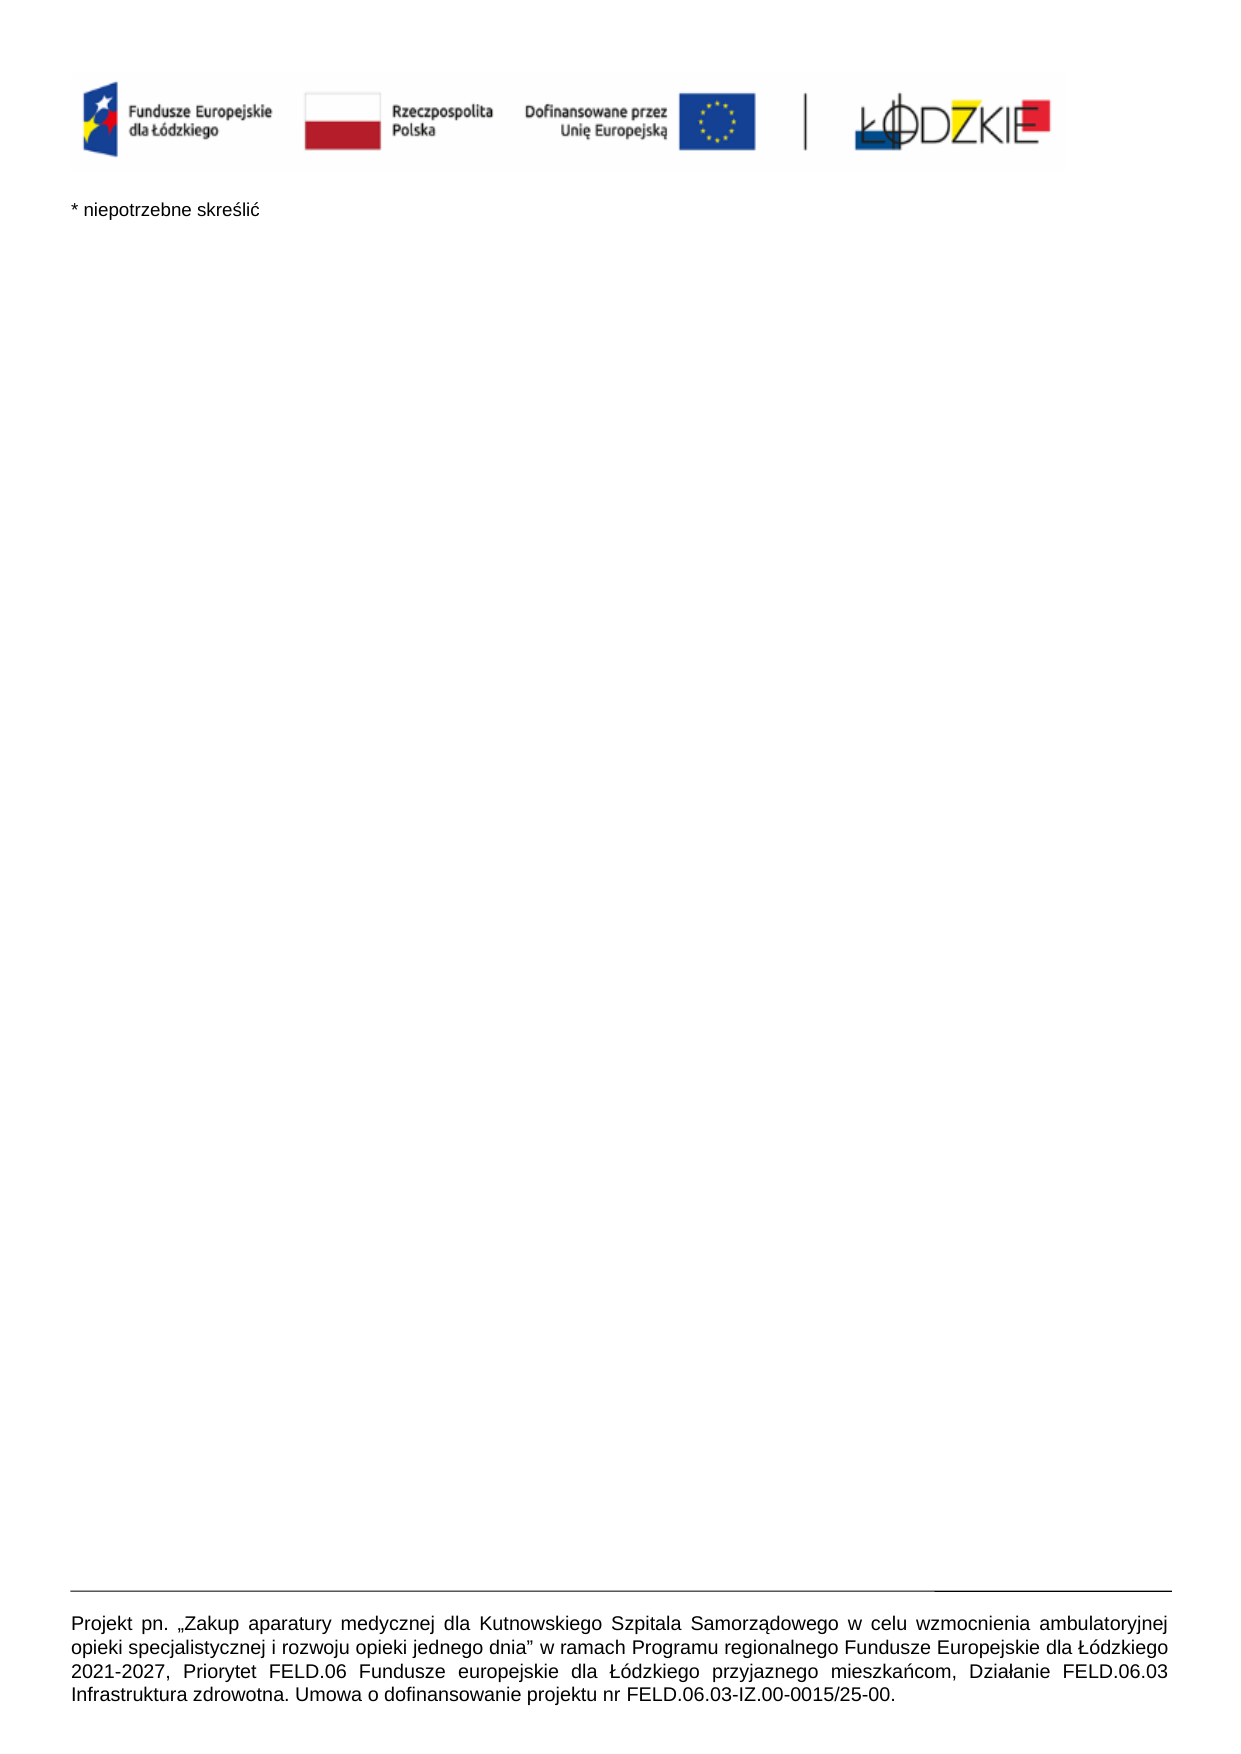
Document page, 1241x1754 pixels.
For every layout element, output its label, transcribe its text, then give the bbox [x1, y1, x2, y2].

text * niepotrzebne skreślić [71, 199, 1169, 220]
picture [70, 73, 1067, 171]
